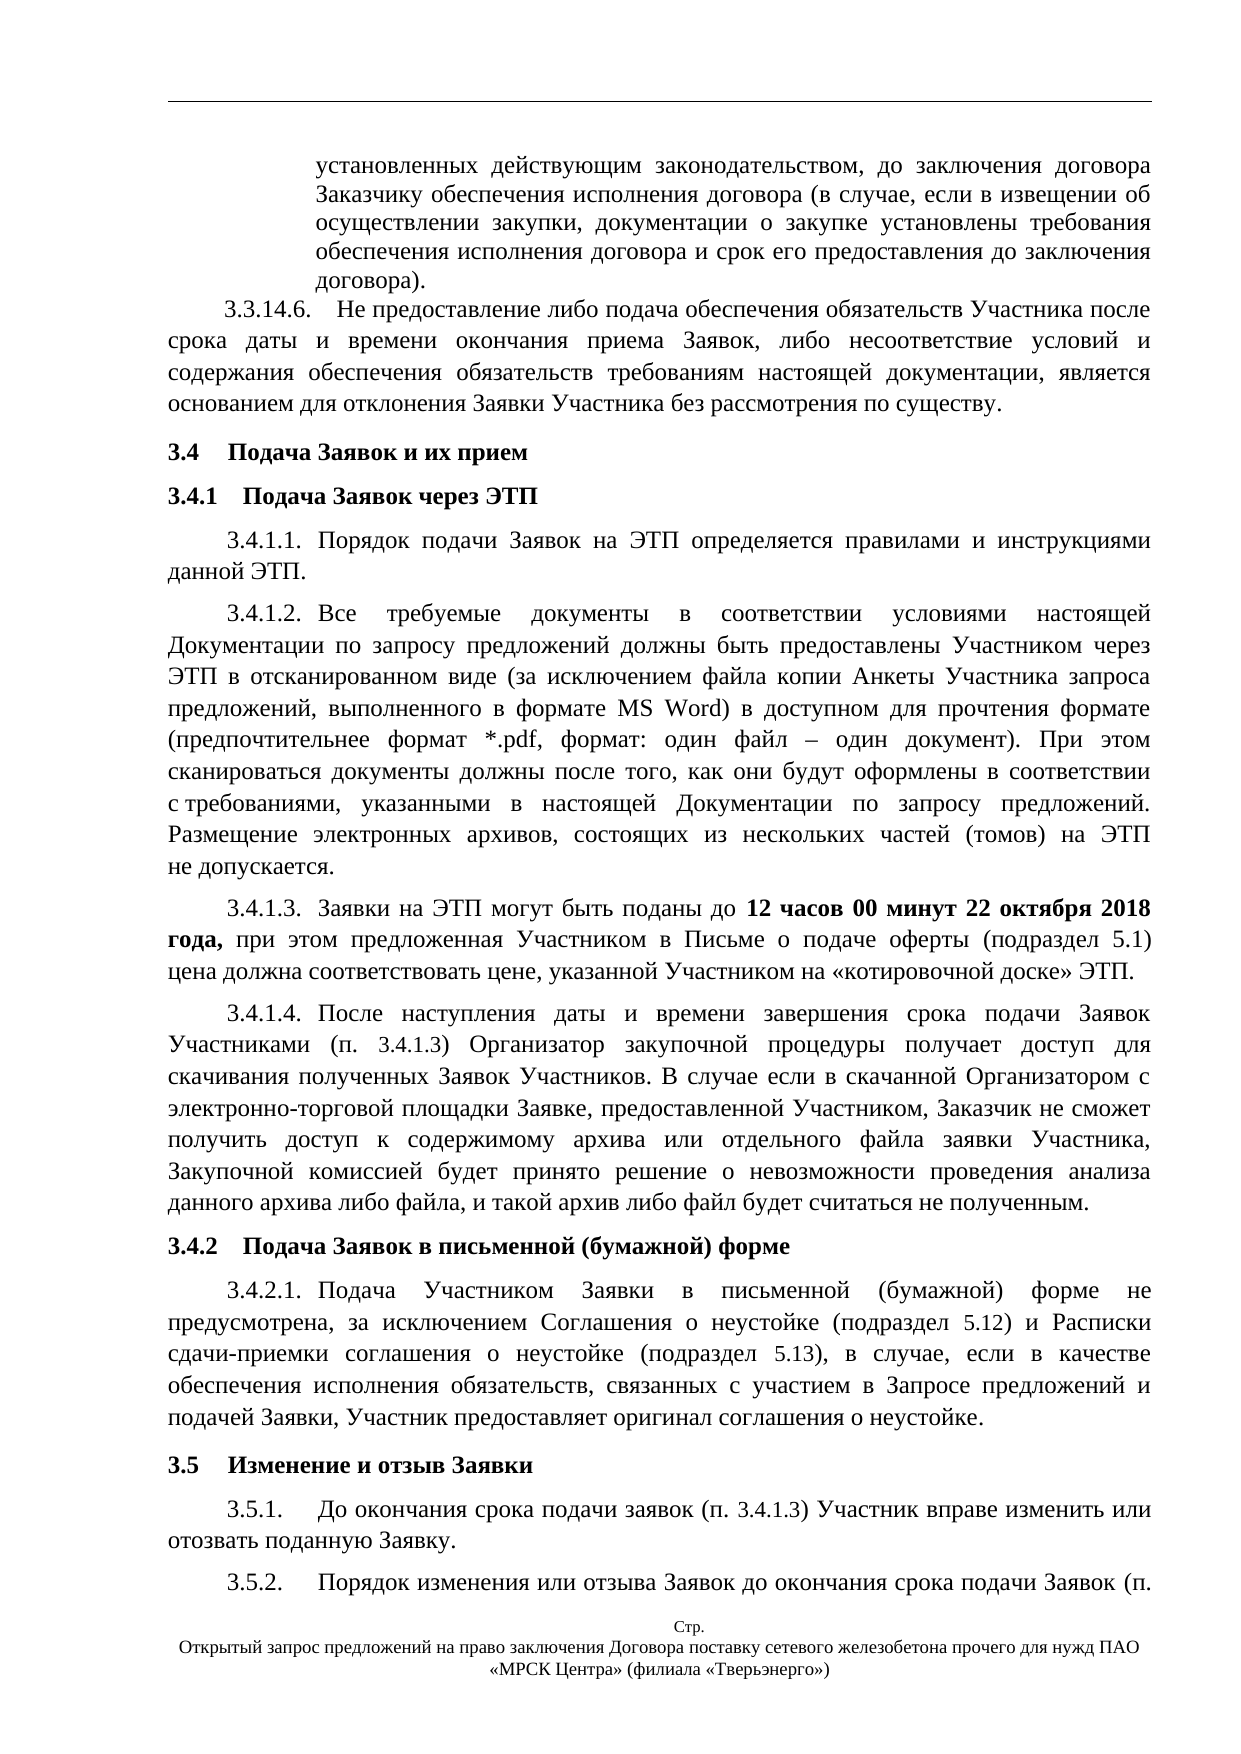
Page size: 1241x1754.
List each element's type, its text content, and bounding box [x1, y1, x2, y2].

list После наступления даты и времени завершения срока подачи Заявок Участниками (п. 3.4.1.3) Организатор закупочной процедуры получает доступ для скачивания полученных Заявок Участников. В случае если в скачанной Организатором с электронно-торговой площадки Заявке, предоставленной Участником, Заказчик не сможет получить доступ к содержимому архива или отдельного файла заявки Участника, Закупочной комиссией будет принято решение о невозможности проведения анализа данного архива либо файла, и такой архив либо файл будет считаться не полученным. [168, 998, 1152, 1216]
list Не предоставление либо подача обеспечения обязательств Участника после срока даты и времени окончания приема Заявок, либо несоответствие условий и содержания обеспечения обязательств требованиям настоящей документации, является основанием для отклонения Заявки Участника без рассмотрения по существу. [168, 294, 1152, 417]
list Порядок подачи Заявок на ЭТП определяется правилами и инструкциями данной ЭТП. [168, 525, 1152, 585]
subtitle Подача Заявок и их прием [168, 437, 1152, 465]
list Все требуемые документы в соответствии условиями настоящей Документации по запросу предложений должны быть предоставлены Участником через ЭТП в отсканированном виде (за исключением файла копии Анкеты Участника запроса предложений, выполненного в формате MS Word) в доступном для прочтения формате (предпочтительнее формат *.pdf, формат: один файл – один документ). При этом сканироваться документы должны после того, как они будут оформлены в соответствии с требованиями, указанными в настоящей Документации по запросу предложений. Размещение электронных архивов, состоящих из нескольких частей (томов) на ЭТП не допускается. [168, 598, 1152, 879]
list Подача Участником Заявки в письменной (бумажной) форме не предусмотрена, за исключением Соглашения о неустойке (подраздел 5.12) и Расписки сдачи-приемки соглашения о неустойке (подраздел 5.13), в случае, если в качестве обеспечения исполнения обязательств, связанных с участием в Запросе предложений и подачей Заявки, Участник предоставляет оригинал соглашения о неустойке. [168, 1275, 1152, 1430]
list Заявки на ЭТП могут быть поданы до 12 часов 00 минут 22 октября 2018 года, при этом предложенная Участником в Письме о подаче оферты (подраздел 5.1) цена должна соответствовать цене, указанной Участником на «котировочной доске» ЭТП. [168, 893, 1152, 985]
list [278, 150, 1152, 294]
list До окончания срока подачи заявок (п. 3.4.1.3) Участник вправе изменить или отозвать поданную Заявку. [168, 1494, 1152, 1554]
subtitle Подача Заявок в письменной (бумажной) форме [168, 1231, 1152, 1260]
subtitle Подача Заявок через ЭТП [168, 481, 1152, 509]
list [168, 1567, 1152, 1596]
subtitle Изменение и отзыв Заявки [168, 1450, 1152, 1479]
